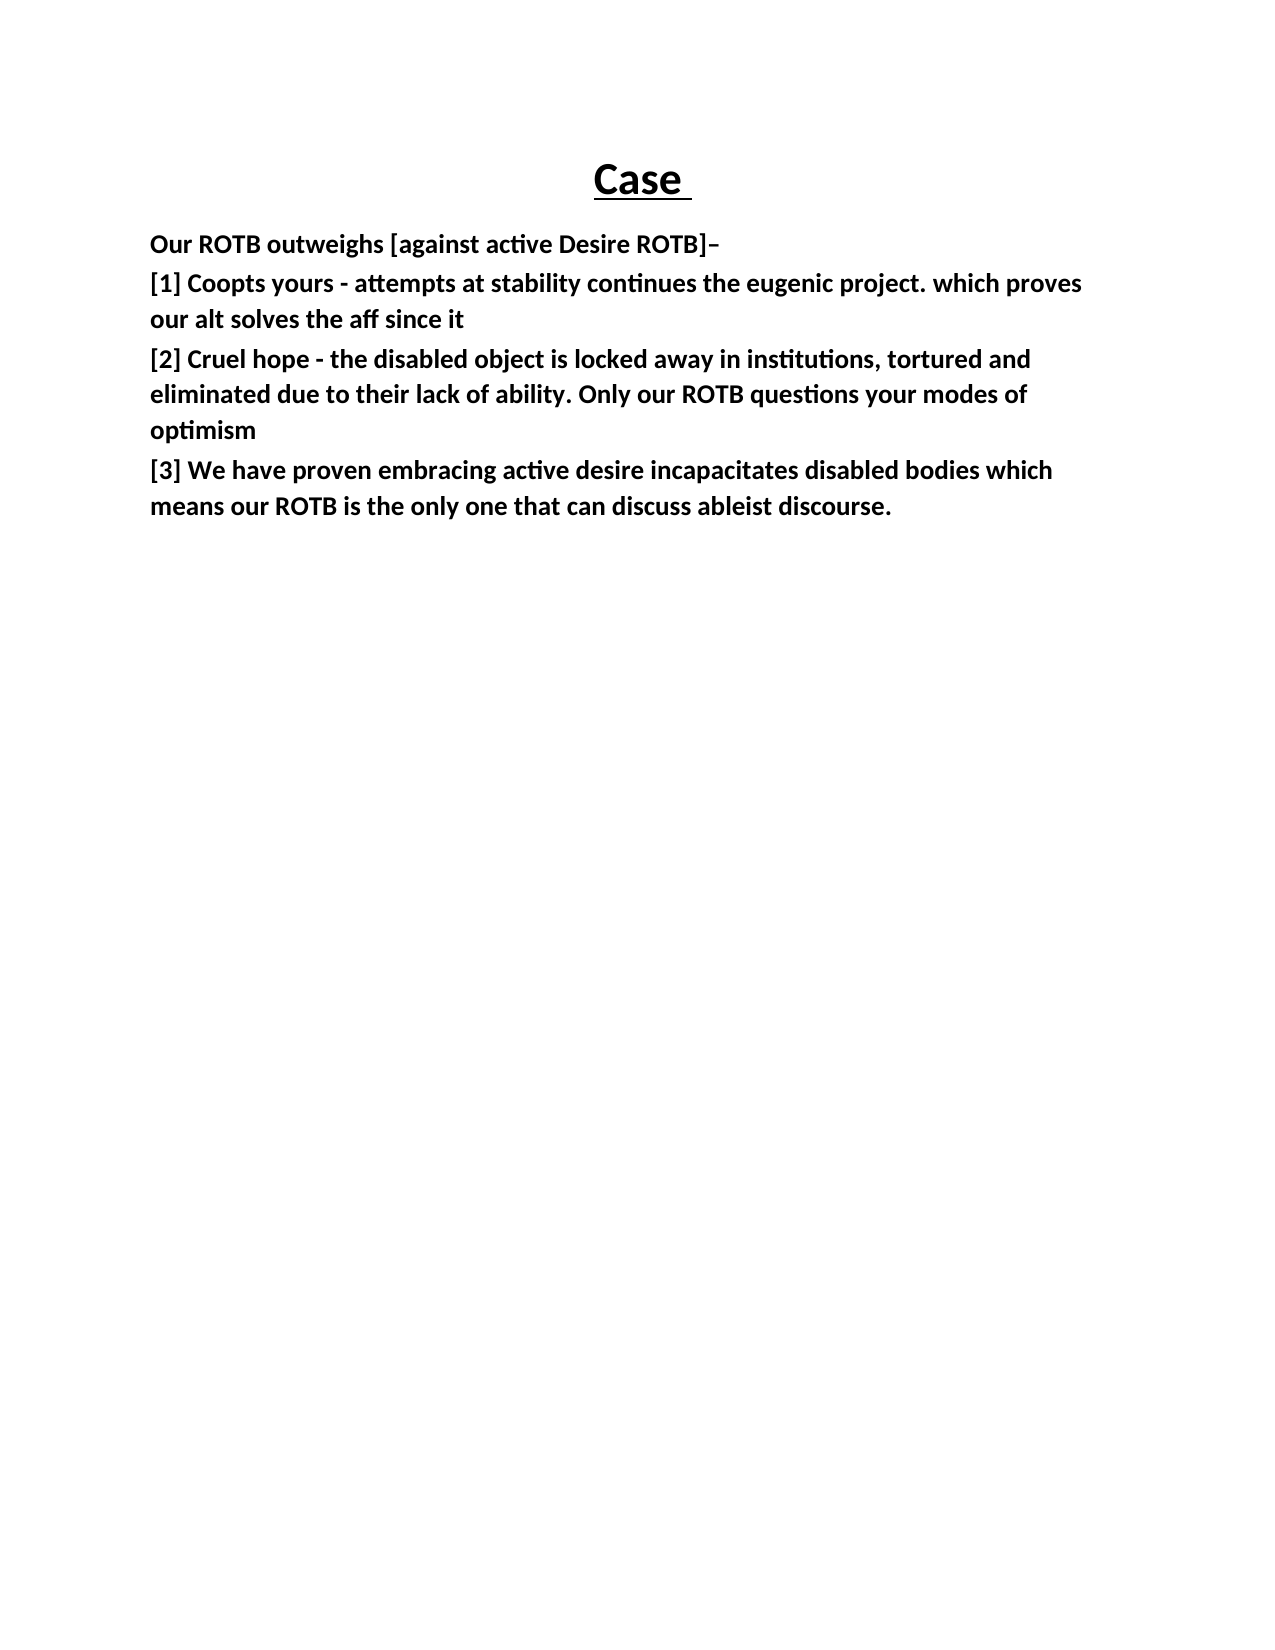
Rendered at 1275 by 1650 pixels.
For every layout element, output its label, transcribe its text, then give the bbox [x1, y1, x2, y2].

subtitle [1] Coopts yours - attempts at stability continues the eugenic project. which proves our alt solves the aff since it [150, 267, 1125, 335]
subtitle [3] We have proven embracing active desire incapacitates disabled bodies which means our ROTB is the only one that can discuss ableist discourse. [150, 453, 1125, 522]
subtitle Case [150, 150, 1125, 206]
subtitle Our ROTB outweighs [against active Desire ROTB]– [150, 227, 1125, 260]
subtitle [2] Cruel hope - the disabled object is locked away in institutions, tortured and eliminated due to their lack of ability. Only our ROTB questions your modes of optimism [150, 342, 1125, 446]
